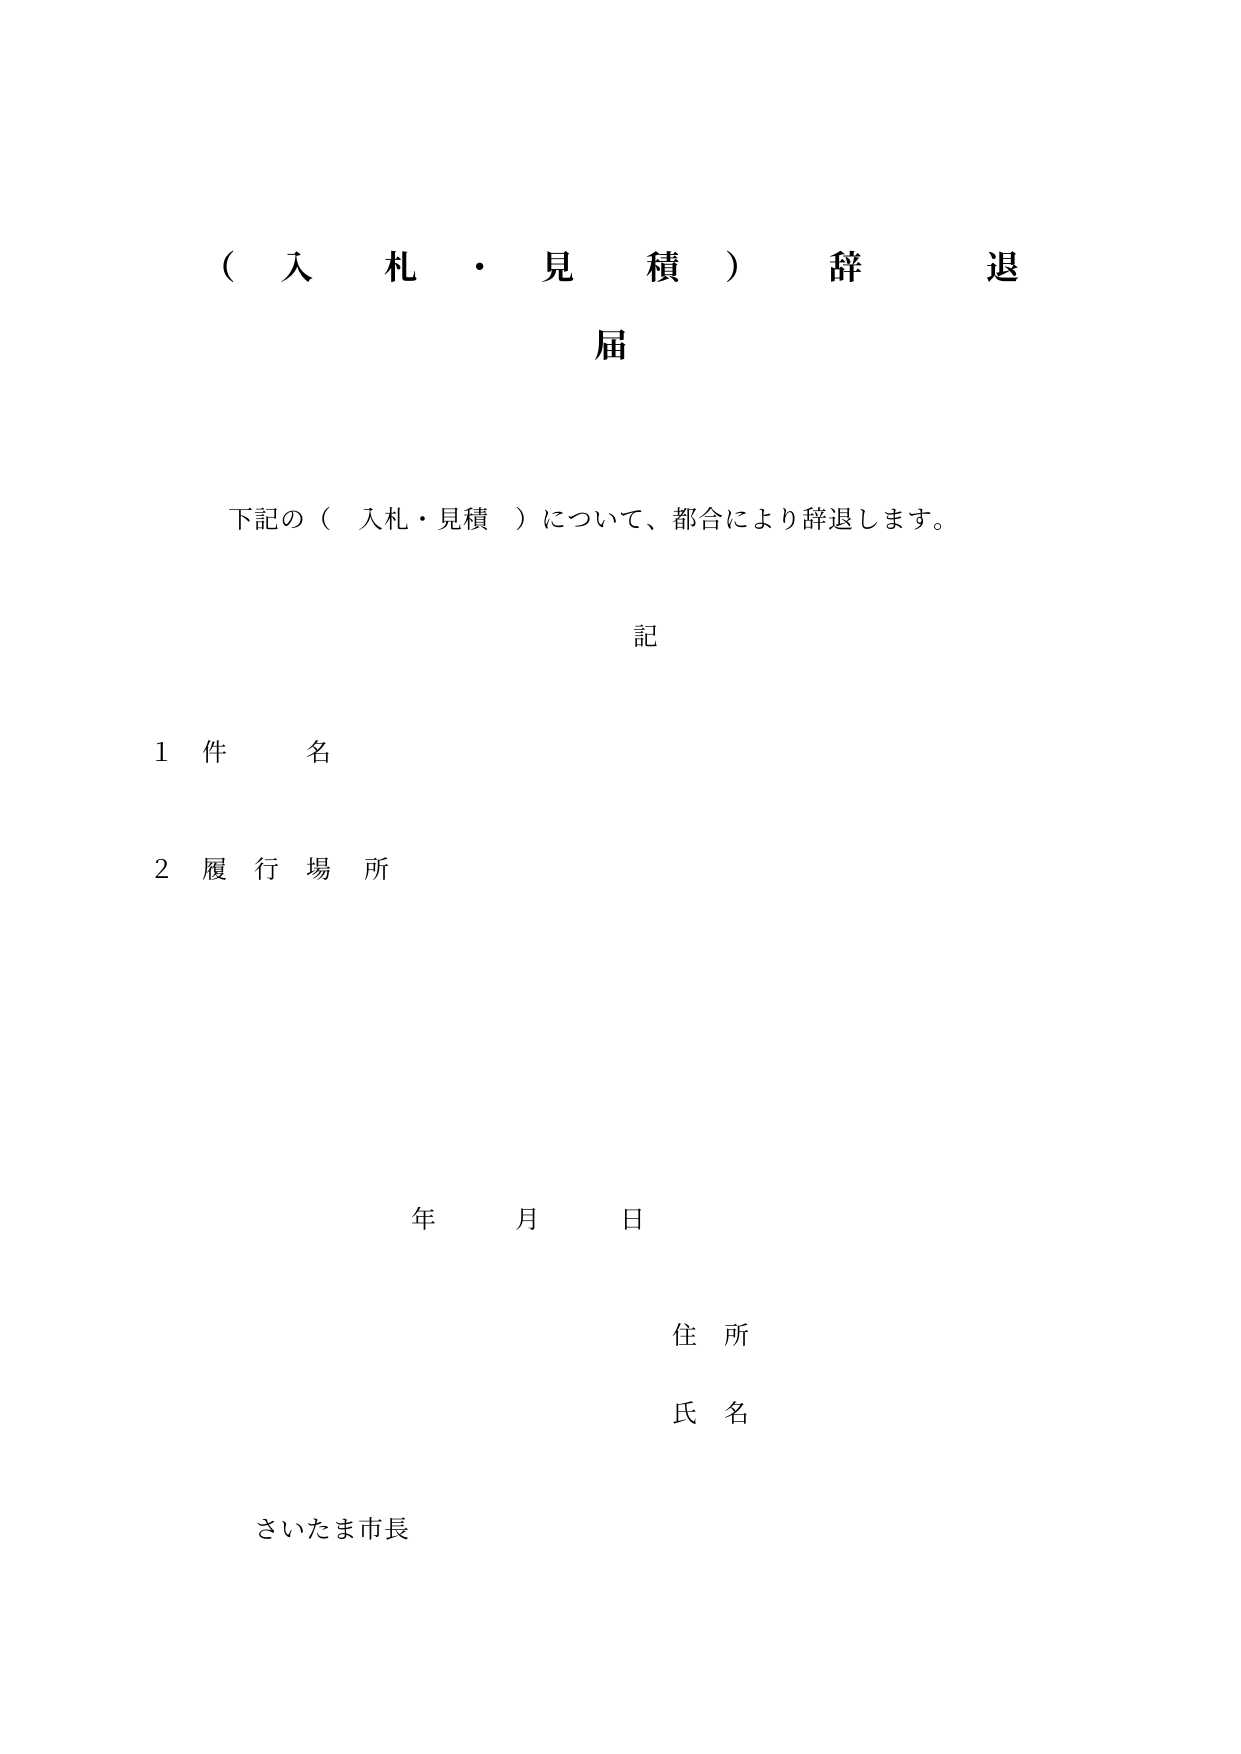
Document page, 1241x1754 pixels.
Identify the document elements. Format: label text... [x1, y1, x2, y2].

text さいたま市長 [178, 1509, 1091, 1548]
text 下記の（ 入札・見積 ）について、都合により辞退します。 [178, 498, 1091, 537]
text １ 件 名 [149, 732, 1091, 771]
text （ 入 札 ・ 見 積 ） 辞 退 届 [149, 227, 1091, 382]
text 住 所 [178, 1314, 1091, 1353]
text ２ 履行場所 [149, 848, 1091, 887]
text 年 月 日 [178, 1198, 1091, 1237]
text 氏 名 [178, 1392, 1091, 1431]
text 記 [178, 615, 1091, 654]
